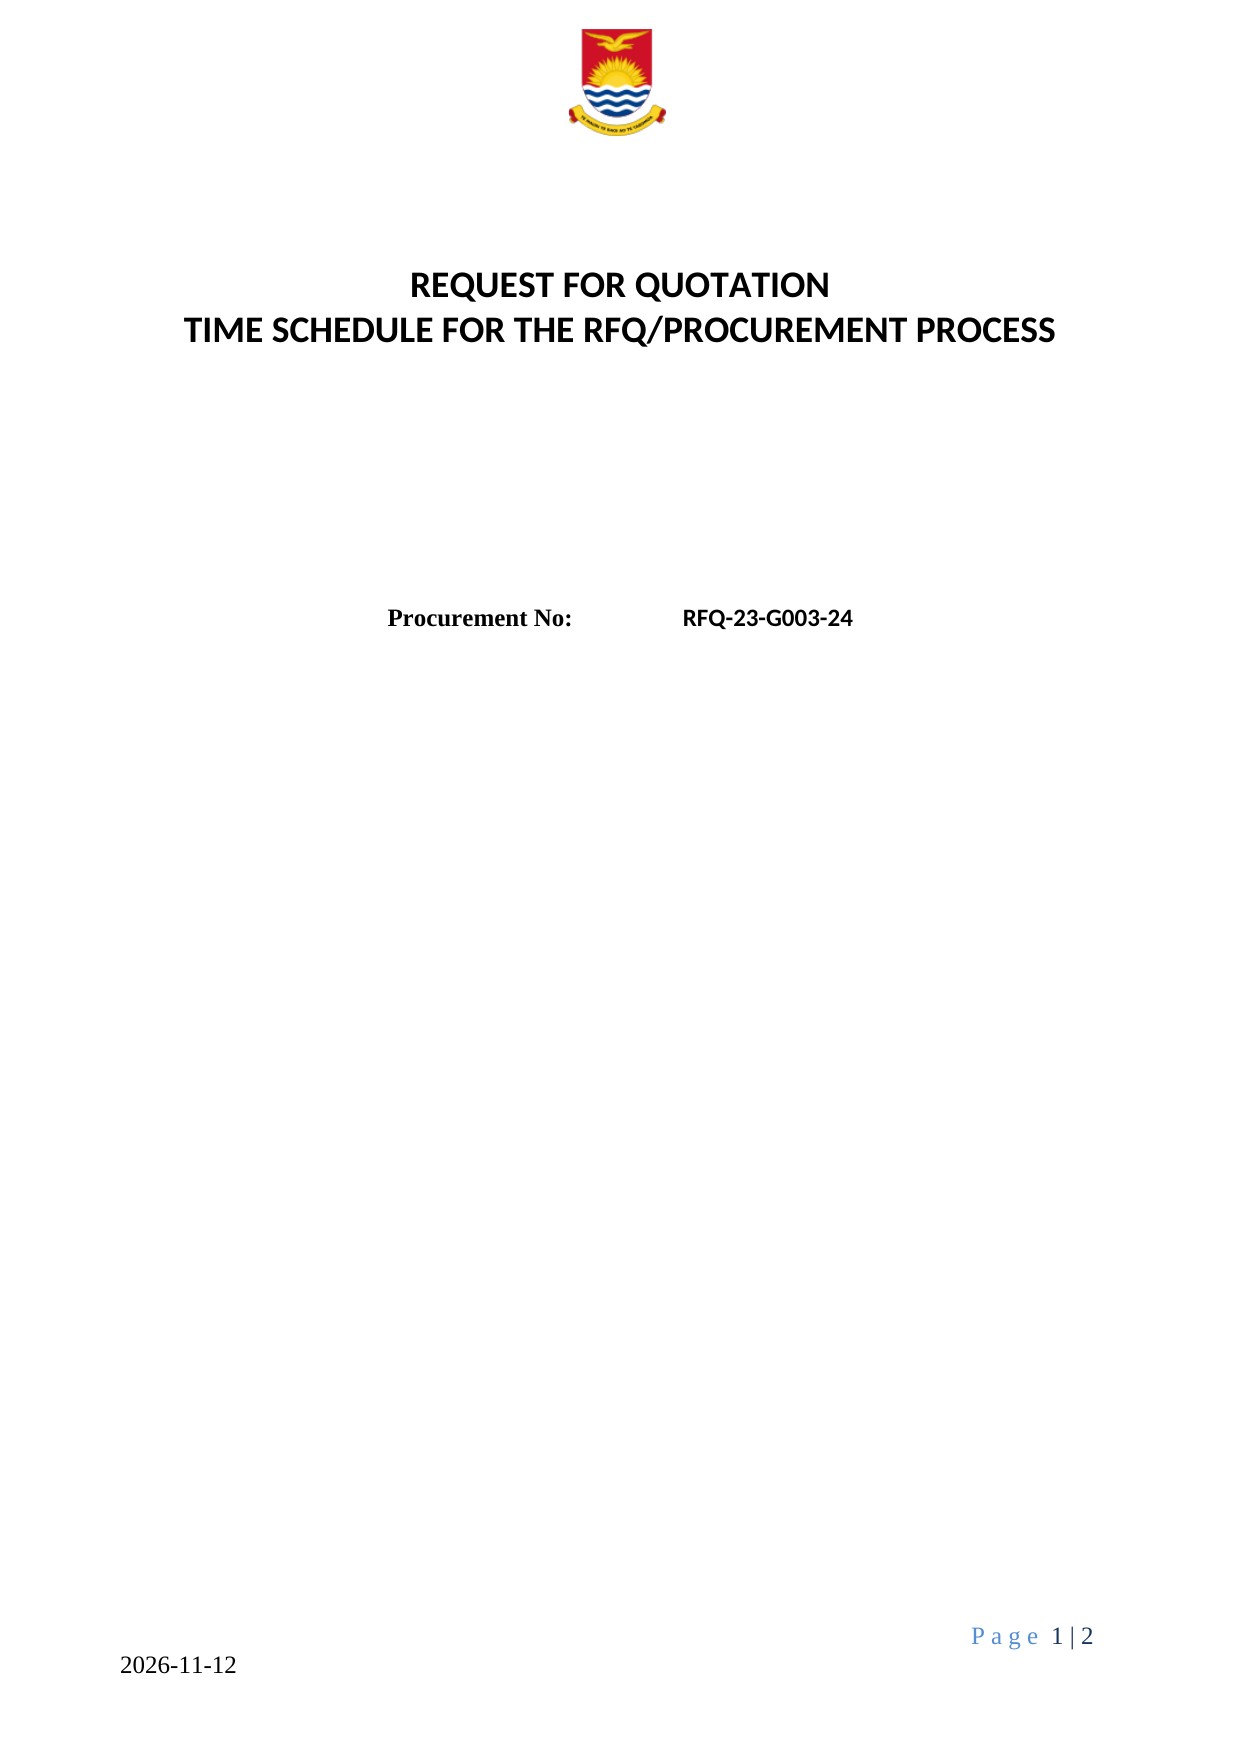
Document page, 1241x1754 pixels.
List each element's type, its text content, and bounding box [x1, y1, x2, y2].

text Procurement No: RFQ-23-G003-24 [120, 602, 1120, 633]
picture [568, 29, 666, 136]
text REQUEST FOR QUOTATION TIME SCHEDULE FOR THE RFQ/PROCUREMENT PROCESS [120, 261, 1120, 352]
